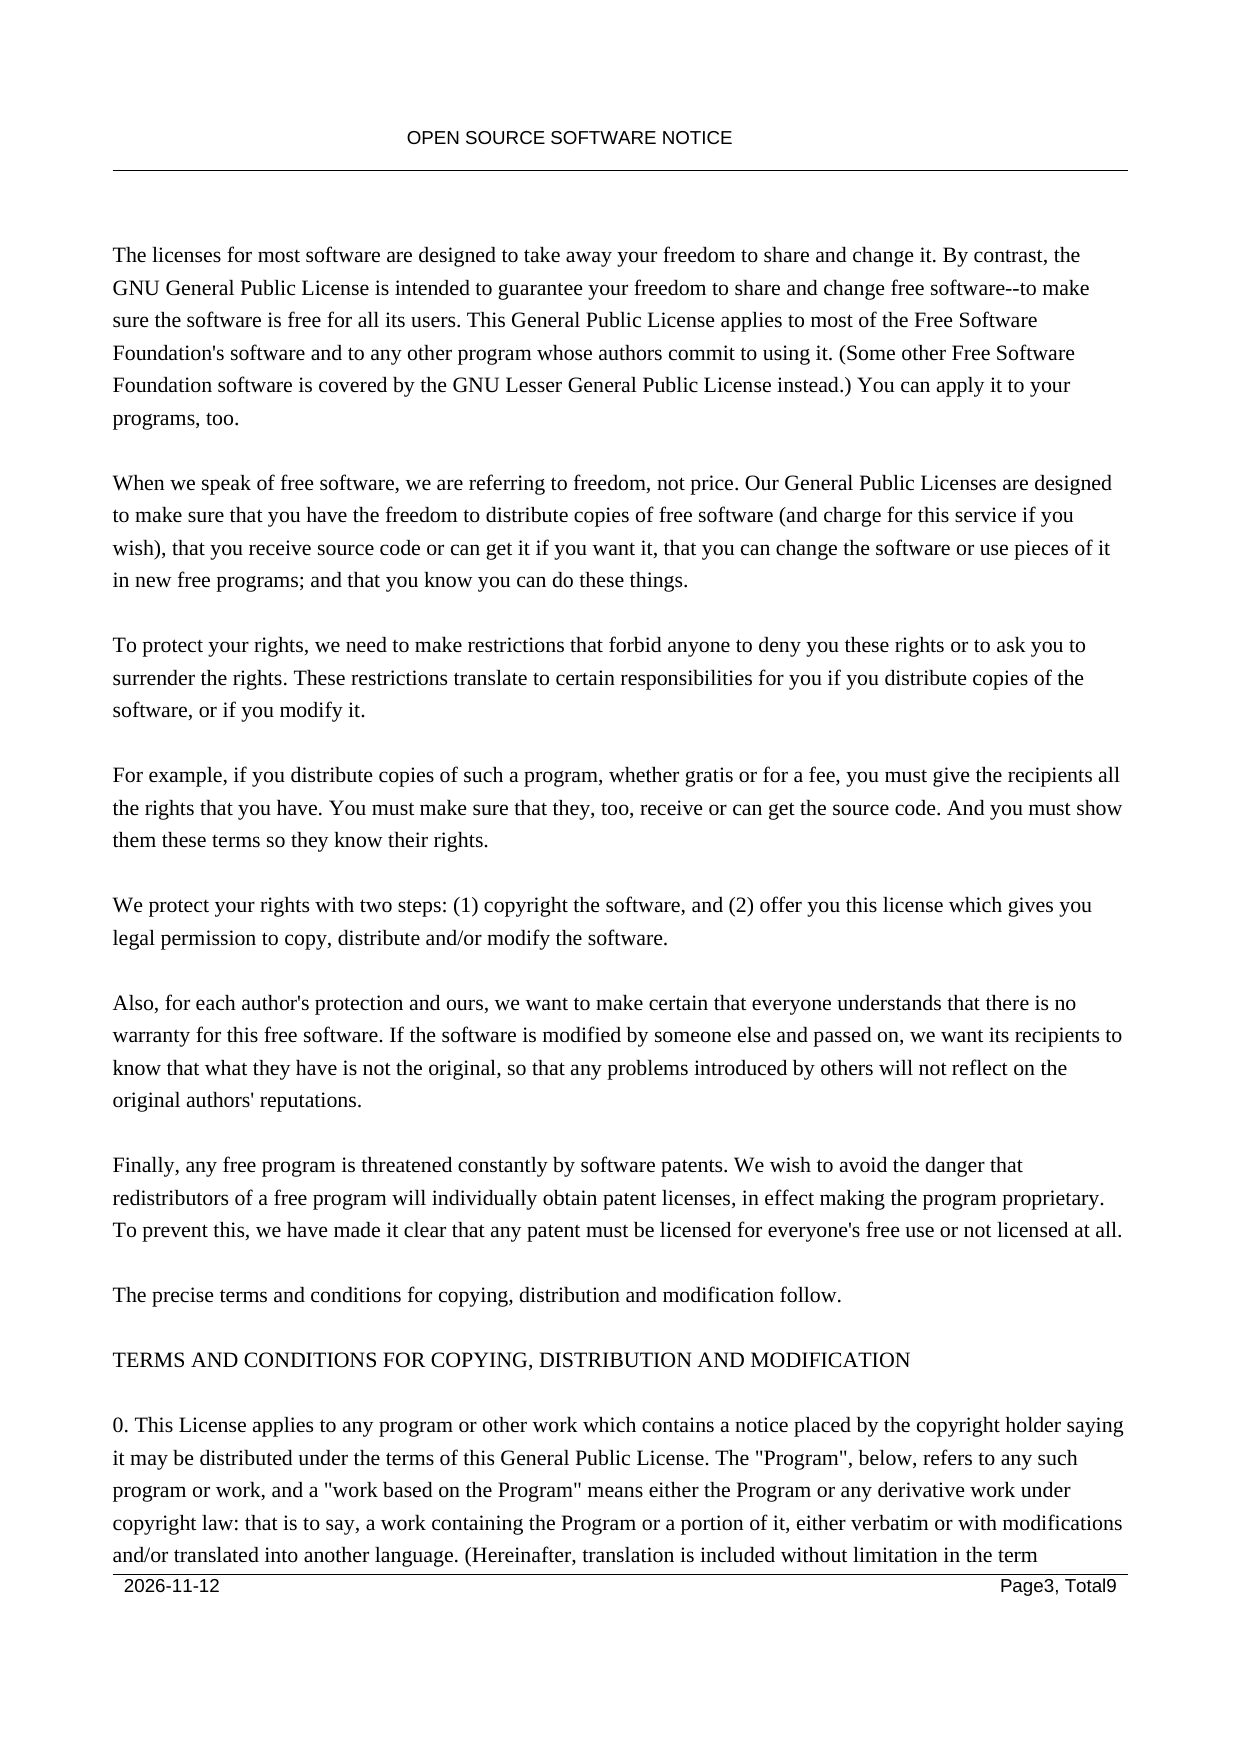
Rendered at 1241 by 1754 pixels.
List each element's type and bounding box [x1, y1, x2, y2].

text [112, 206, 1128, 1571]
